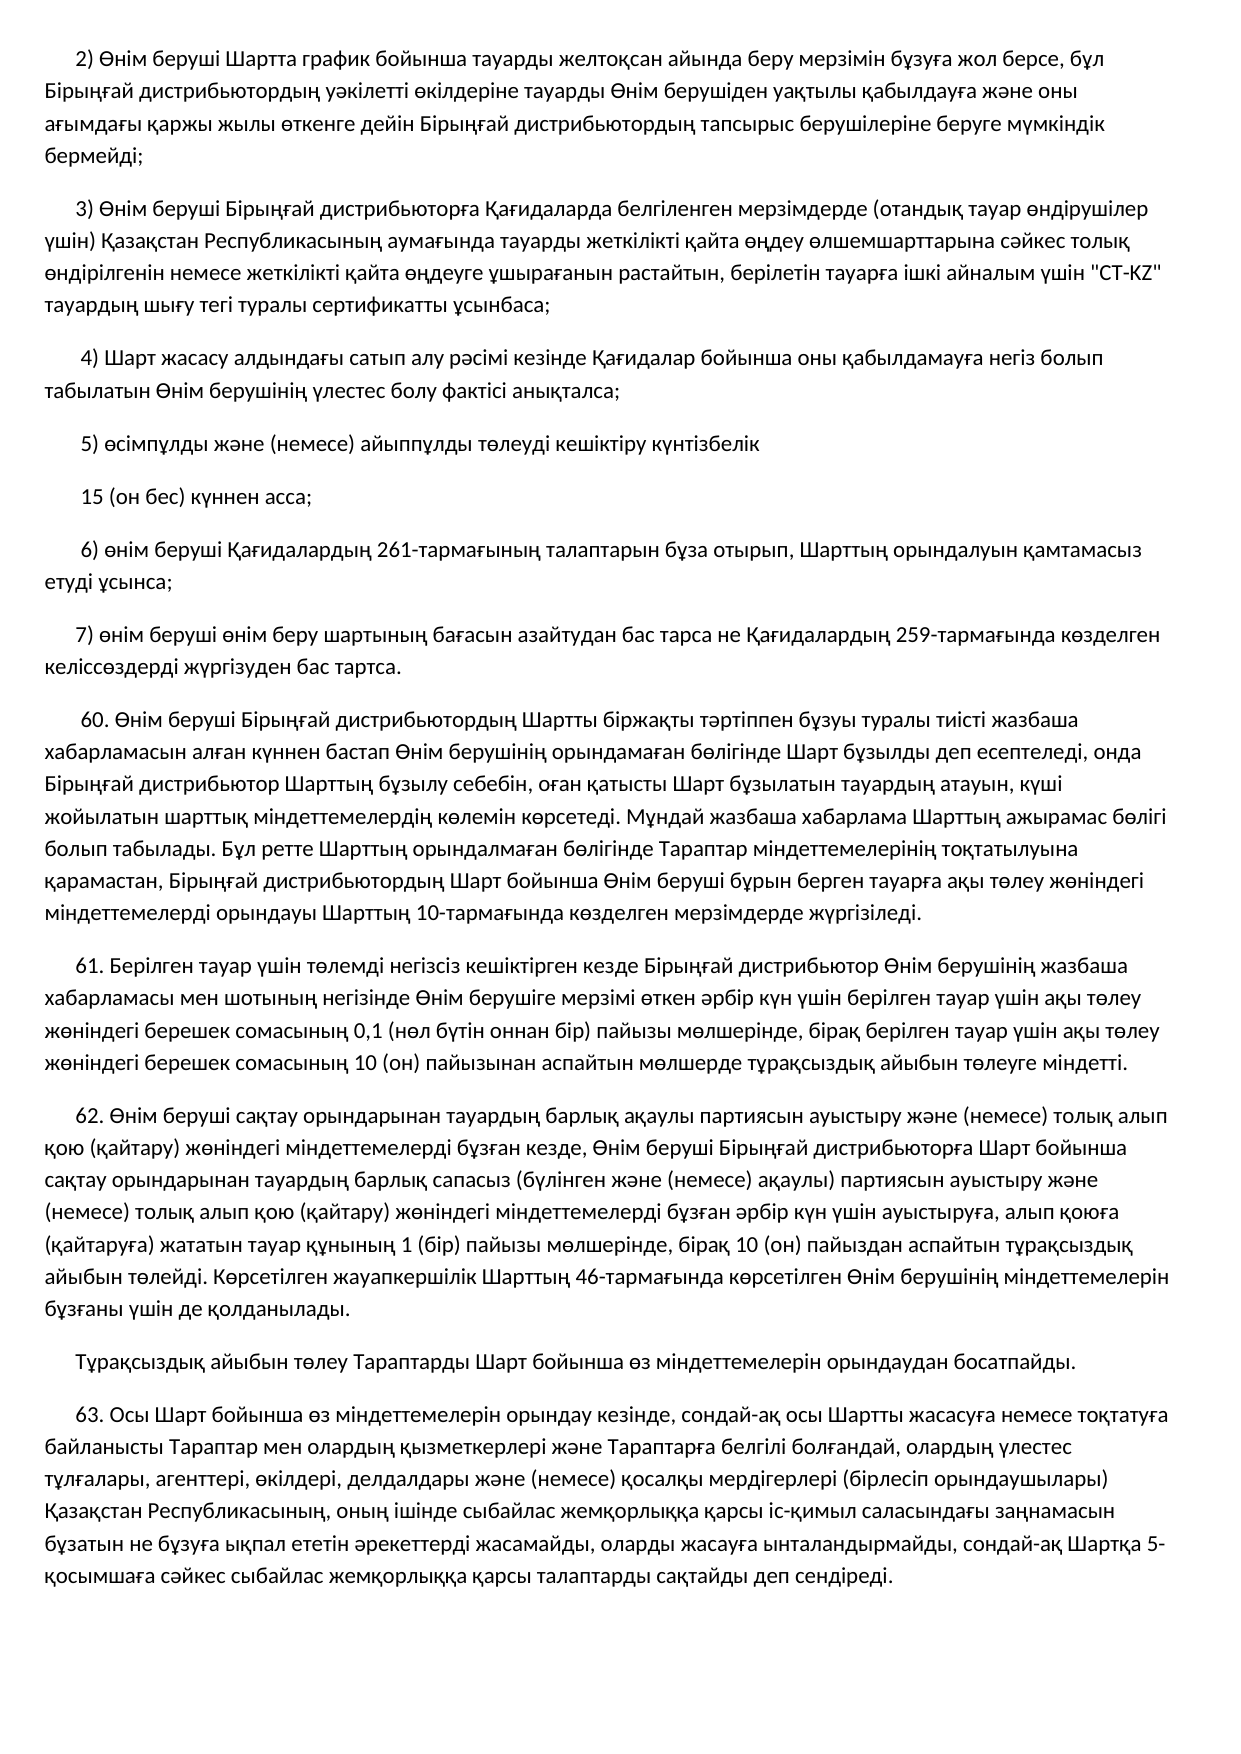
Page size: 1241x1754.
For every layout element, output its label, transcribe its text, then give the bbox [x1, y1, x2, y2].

text Тұрақсыздық айыбын төлеу Тараптарды Шарт бойынша өз міндеттемелерін орындаудан босатпайды. [44, 1347, 1181, 1375]
text 7) өнім беруші өнім беру шартының бағасын азайтудан бас тарса не Қағидалардың 259-тармағында көзделген келіссөздерді жүргізуден бас тартса. [44, 620, 1181, 680]
text 3) Өнім беруші Бірыңғай дистрибьюторға Қағидаларда белгіленген мерзімдерде (отандық тауар өндірушілер үшін) Қазақстан Республикасының аумағында тауарды жеткілікті қайта өңдеу өлшемшарттарына сәйкес толық өндірілгенін немесе жеткілікті қайта өңдеуге ұшырағанын растайтын, берілетін тауарға ішкі айналым үшін "СТ-KZ" тауардың шығу тегі туралы сертификатты ұсынбаса; [44, 194, 1181, 318]
text 62. Өнім беруші сақтау орындарынан тауардың барлық ақаулы партиясын ауыстыру және (немесе) толық алып қою (қайтару) жөніндегі міндеттемелерді бұзған кезде, Өнім беруші Бірыңғай дистрибьюторға Шарт бойынша сақтау орындарынан тауардың барлық сапасыз (бүлінген және (немесе) ақаулы) партиясын ауыстыру және (немесе) толық алып қою (қайтару) жөніндегі міндеттемелерді бұзған әрбір күн үшін ауыстыруға, алып қоюға (қайтаруға) жататын тауар құнының 1 (бір) пайызы мөлшерінде, бірақ 10 (он) пайыздан аспайтын тұрақсыздық айыбын төлейді. Көрсетілген жауапкершілік Шарттың 46-тармағында көрсетілген Өнім берушінің міндеттемелерін бұзғаны үшін де қолданылады. [44, 1101, 1181, 1322]
text 6) өнім беруші Қағидалардың 261-тармағының талаптарын бұза отырып, Шарттың орындалуын қамтамасыз етуді ұсынса; [44, 535, 1181, 595]
text 63. Осы Шарт бойынша өз міндеттемелерін орындау кезінде, сондай-ақ осы Шартты жасасуға немесе тоқтатуға байланысты Тараптар мен олардың қызметкерлері және Тараптарға белгілі болғандай, олардың үлестес тұлғалары, агенттері, өкілдері, делдалдары және (немесе) қосалқы мердігерлері (бірлесіп орындаушылары) Қазақстан Республикасының, оның ішінде сыбайлас жемқорлыққа қарсы іс-қимыл саласындағы заңнамасын бұзатын не бұзуға ықпал ететін әрекеттерді жасамайды, оларды жасауға ынталандырмайды, сондай-ақ Шартқа 5-қосымшаға сәйкес сыбайлас жемқорлыққа қарсы талаптарды сақтайды деп сендіреді. [44, 1400, 1181, 1589]
text 5) өсімпұлды және (немесе) айыппұлды төлеуді кешіктіру күнтізбелік [44, 429, 1181, 457]
text 15 (он бес) күннен асса; [44, 482, 1181, 510]
text 60. Өнім беруші Бірыңғай дистрибьютордың Шартты біржақты тәртіппен бұзуы туралы тиісті жазбаша хабарламасын алған күннен бастап Өнім берушінің орындамаған бөлігінде Шарт бұзылды деп есептеледі, онда Бірыңғай дистрибьютор Шарттың бұзылу себебін, оған қатысты Шарт бұзылатын тауардың атауын, күші жойылатын шарттық міндеттемелердің көлемін көрсетеді. Мұндай жазбаша хабарлама Шарттың ажырамас бөлігі болып табылады. Бұл ретте Шарттың орындалмаған бөлігінде Тараптар міндеттемелерінің тоқтатылуына қарамастан, Бірыңғай дистрибьютордың Шарт бойынша Өнім беруші бұрын берген тауарға ақы төлеу жөніндегі міндеттемелерді орындауы Шарттың 10-тармағында көзделген мерзімдерде жүргізіледі. [44, 705, 1181, 926]
text 61. Берілген тауар үшін төлемді негізсіз кешіктірген кезде Бірыңғай дистрибьютор Өнім берушінің жазбаша хабарламасы мен шотының негізінде Өнім берушіге мерзімі өткен әрбір күн үшін берілген тауар үшін ақы төлеу жөніндегі берешек сомасының 0,1 (нөл бүтін оннан бір) пайызы мөлшерінде, бірақ берілген тауар үшін ақы төлеу жөніндегі берешек сомасының 10 (он) пайызынан аспайтын мөлшерде тұрақсыздық айыбын төлеуге міндетті. [44, 951, 1181, 1076]
text 4) Шарт жасасу алдындағы сатып алу рәсімі кезінде Қағидалар бойынша оны қабылдамауға негіз болып табылатын Өнім берушінің үлестес болу фактісі анықталса; [44, 343, 1181, 404]
text 2) Өнім беруші Шартта график бойынша тауарды желтоқсан айында беру мерзімін бұзуға жол берсе, бұл Бірыңғай дистрибьютордың уәкілетті өкілдеріне тауарды Өнім берушіден уақтылы қабылдауға және оны ағымдағы қаржы жылы өткенге дейін Бірыңғай дистрибьютордың тапсырыс берушілеріне беруге мүмкіндік бермейді; [44, 44, 1181, 169]
